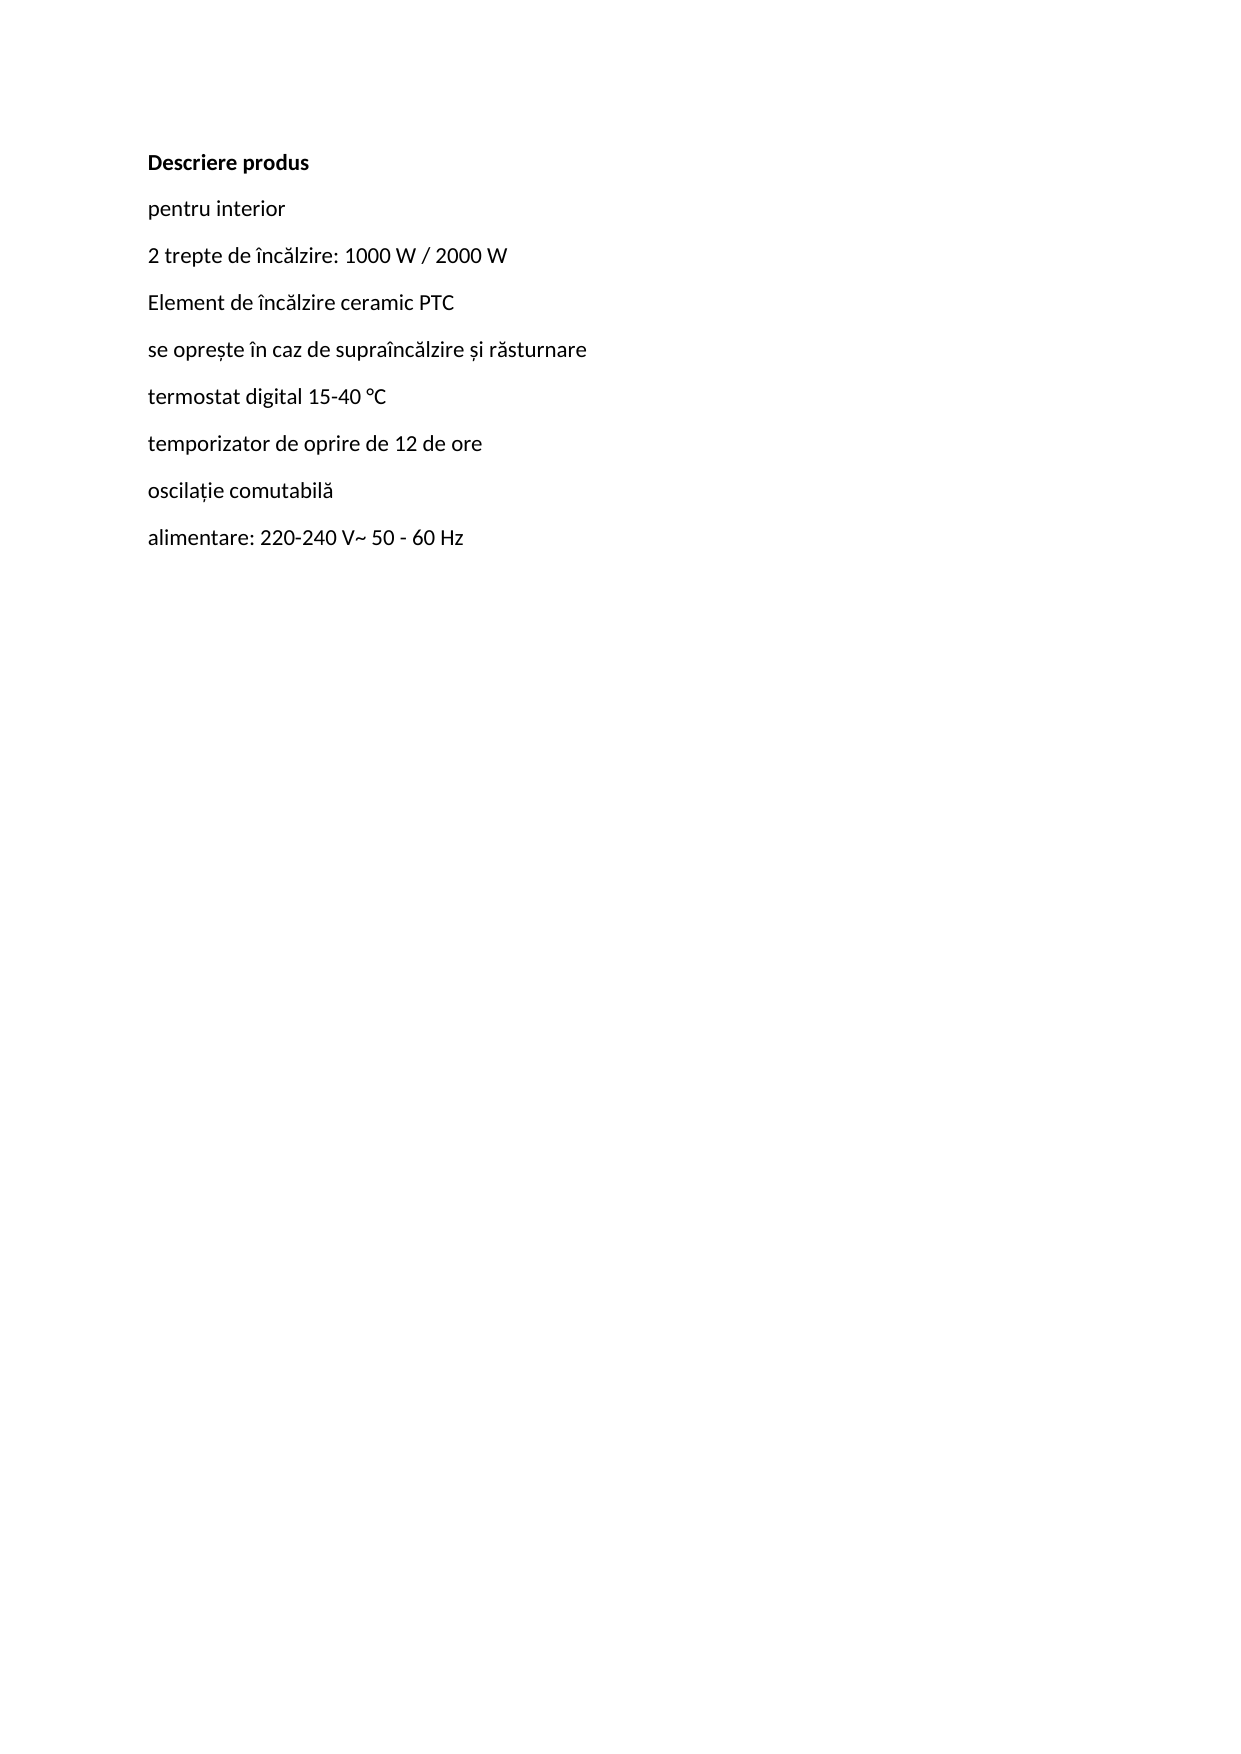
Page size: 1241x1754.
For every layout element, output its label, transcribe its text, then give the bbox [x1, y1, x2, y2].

text alimentare: 220-240 V~ 50 - 60 Hz [148, 523, 1093, 551]
text pentru interior [148, 194, 1093, 222]
text temporizator de oprire de 12 de ore [148, 429, 1093, 457]
text 2 trepte de încălzire: 1000 W / 2000 W [148, 241, 1093, 269]
text termostat digital 15-40 °C [148, 382, 1093, 410]
text se oprește în caz de supraîncălzire și răsturnare [148, 335, 1093, 363]
text Element de încălzire ceramic PTC [148, 288, 1093, 316]
text oscilație comutabilă [148, 476, 1093, 504]
text Descriere produs [148, 148, 1093, 176]
